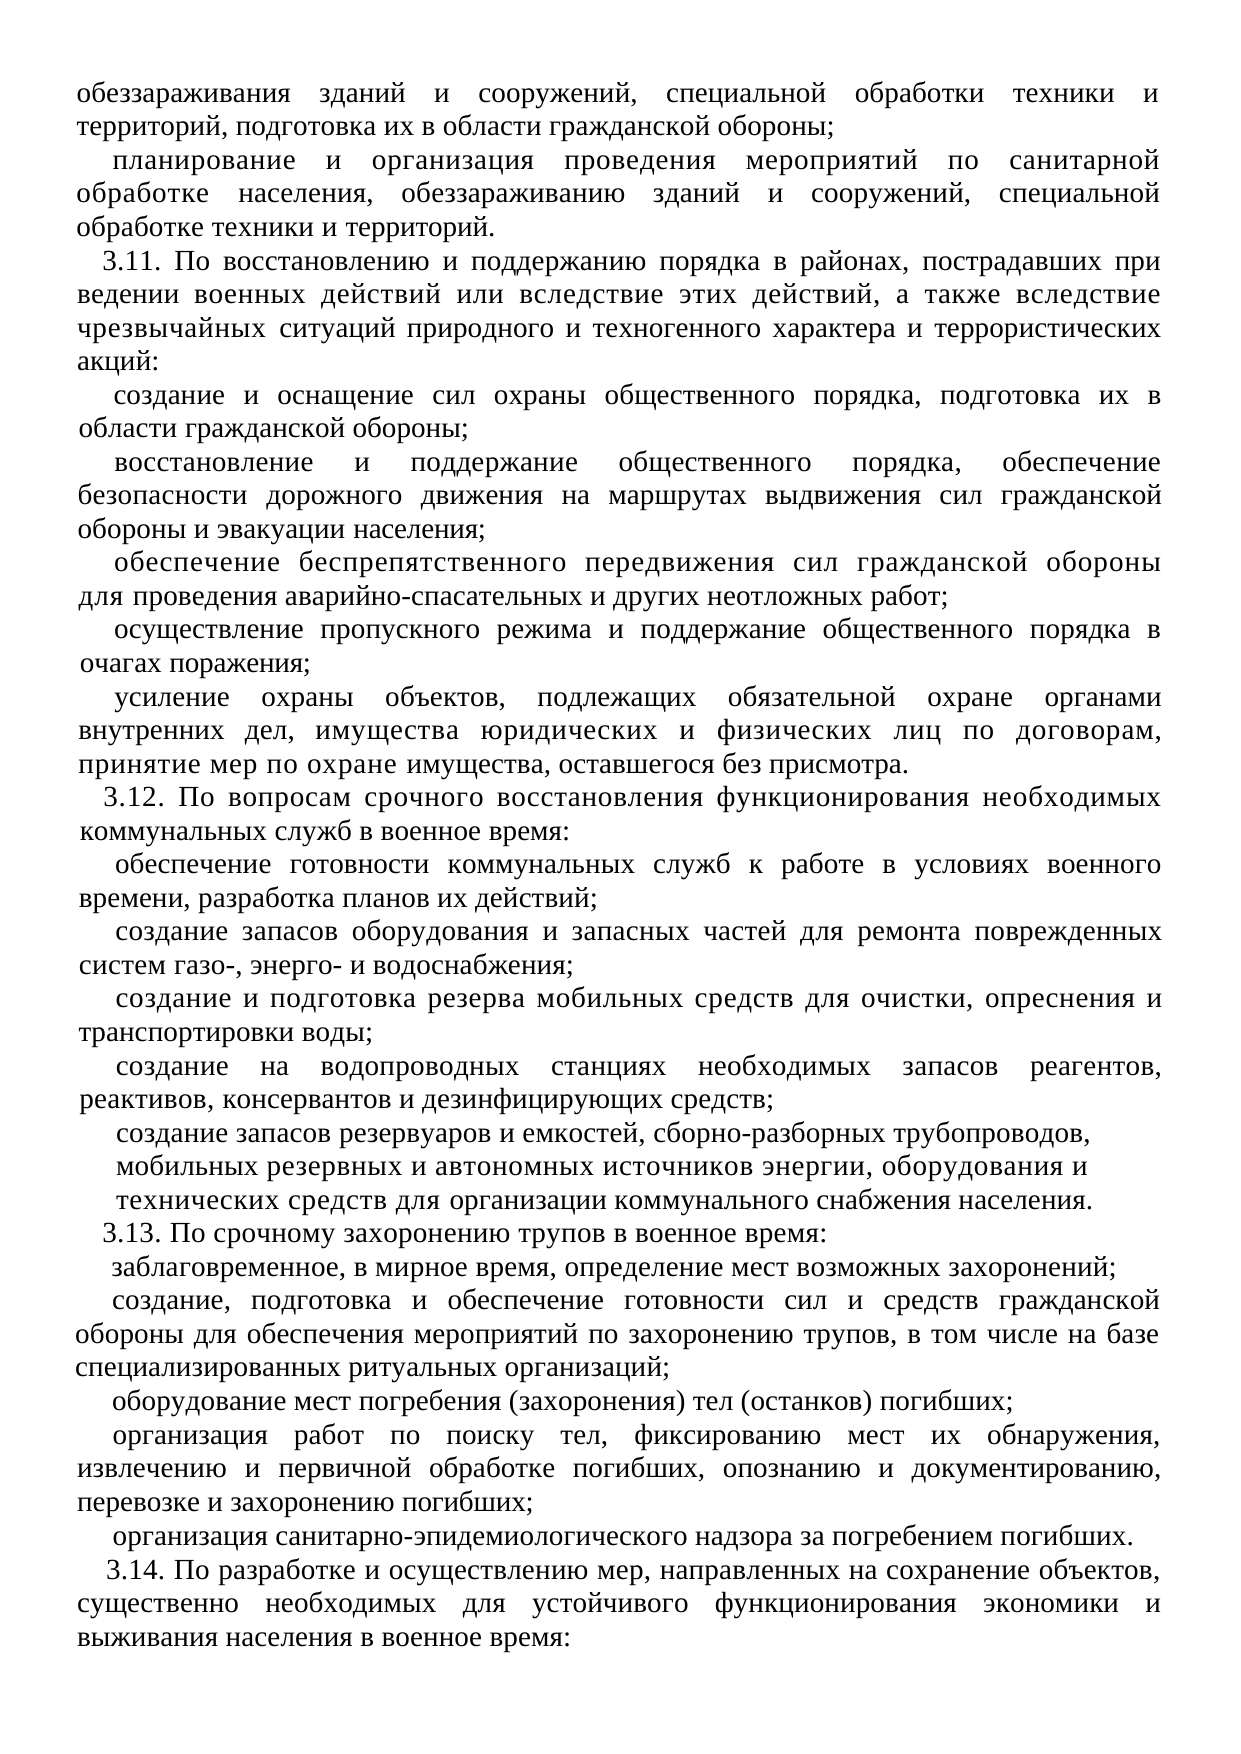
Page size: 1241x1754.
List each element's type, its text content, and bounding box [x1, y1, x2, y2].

text создание и подготовка резерва мобильных средств для очистки, опреснения и транспортировки воды; [78, 981, 1164, 1048]
text обеспечение готовности коммунальных служб к работе в условиях военного времени, разработка планов их действий; [79, 846, 1163, 913]
text усиление охраны объектов, подлежащих обязательной охране органами внутренних дел, имущества юридических и физических лиц по договорам, принятие мер по охране имущества, оставшегося без присмотра. [78, 679, 1163, 779]
text оборудование мест погребения (захоронения) тел (останков) погибших; [112, 1383, 1165, 1417]
text создание запасов резервуаров и емкостей, сборно-разборных трубопроводов, мобильных резервных и автономных источников энергии, оборудования и технических средств для организации коммунального снабжения населения. [116, 1115, 1165, 1215]
text 3.11. По восстановлению и поддержанию порядка в районах, пострадавших при ведении военных действий или вследствие этих действий, а также вследствие чрезвычайных ситуаций природного и техногенного характера и террористических акций: [77, 243, 1163, 377]
text создание и оснащение сил охраны общественного порядка, подготовка их в области гражданской обороны; [78, 377, 1163, 444]
text осуществление пропускного режима и поддержание общественного порядка в очагах поражения; [79, 612, 1163, 679]
text организация санитарно-эпидемиологического надзора за погребением погибших. [112, 1518, 1165, 1552]
text заблаговременное, в мирное время, определение мест возможных захоронений; [111, 1249, 1165, 1282]
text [76, 75, 1160, 142]
text 3.13. По срочному захоронению трупов в военное время: [102, 1215, 1165, 1249]
text организация работ по поиску тел, фиксированию мест их обнаружения, извлечению и первичной обработке погибших, опознанию и документированию, перевозке и захоронению погибших; [77, 1417, 1162, 1518]
text восстановление и поддержание общественного порядка, обеспечение безопасности дорожного движения на маршрутах выдвижения сил гражданской обороны и эвакуации населения; [77, 444, 1163, 544]
text 3.14. По разработке и осуществлению мер, направленных на сохранение объектов, существенно необходимых для устойчивого функционирования экономики и выживания населения в военное время: [77, 1552, 1162, 1653]
text 3.12. По вопросам срочного восстановления функционирования необходимых коммунальных служб в военное время: [79, 779, 1163, 846]
text создание, подготовка и обеспечение готовности сил и средств гражданской обороны для обеспечения мероприятий по захоронению трупов, в том числе на базе специализированных ритуальных организаций; [75, 1282, 1161, 1383]
text создание на водопроводных станциях необходимых запасов реагентов, реактивов, консервантов и дезинфицирующих средств; [79, 1048, 1164, 1115]
text планирование и организация проведения мероприятий по санитарной обработке населения, обеззараживанию зданий и сооружений, специальной обработке техники и территорий. [76, 142, 1161, 243]
text создание запасов оборудования и запасных частей для ремонта поврежденных систем газо-, энерго- и водоснабжения; [79, 913, 1164, 981]
text обеспечение беспрепятственного передвижения сил гражданской обороны для проведения аварийно-спасательных и других неотложных работ; [78, 544, 1163, 612]
